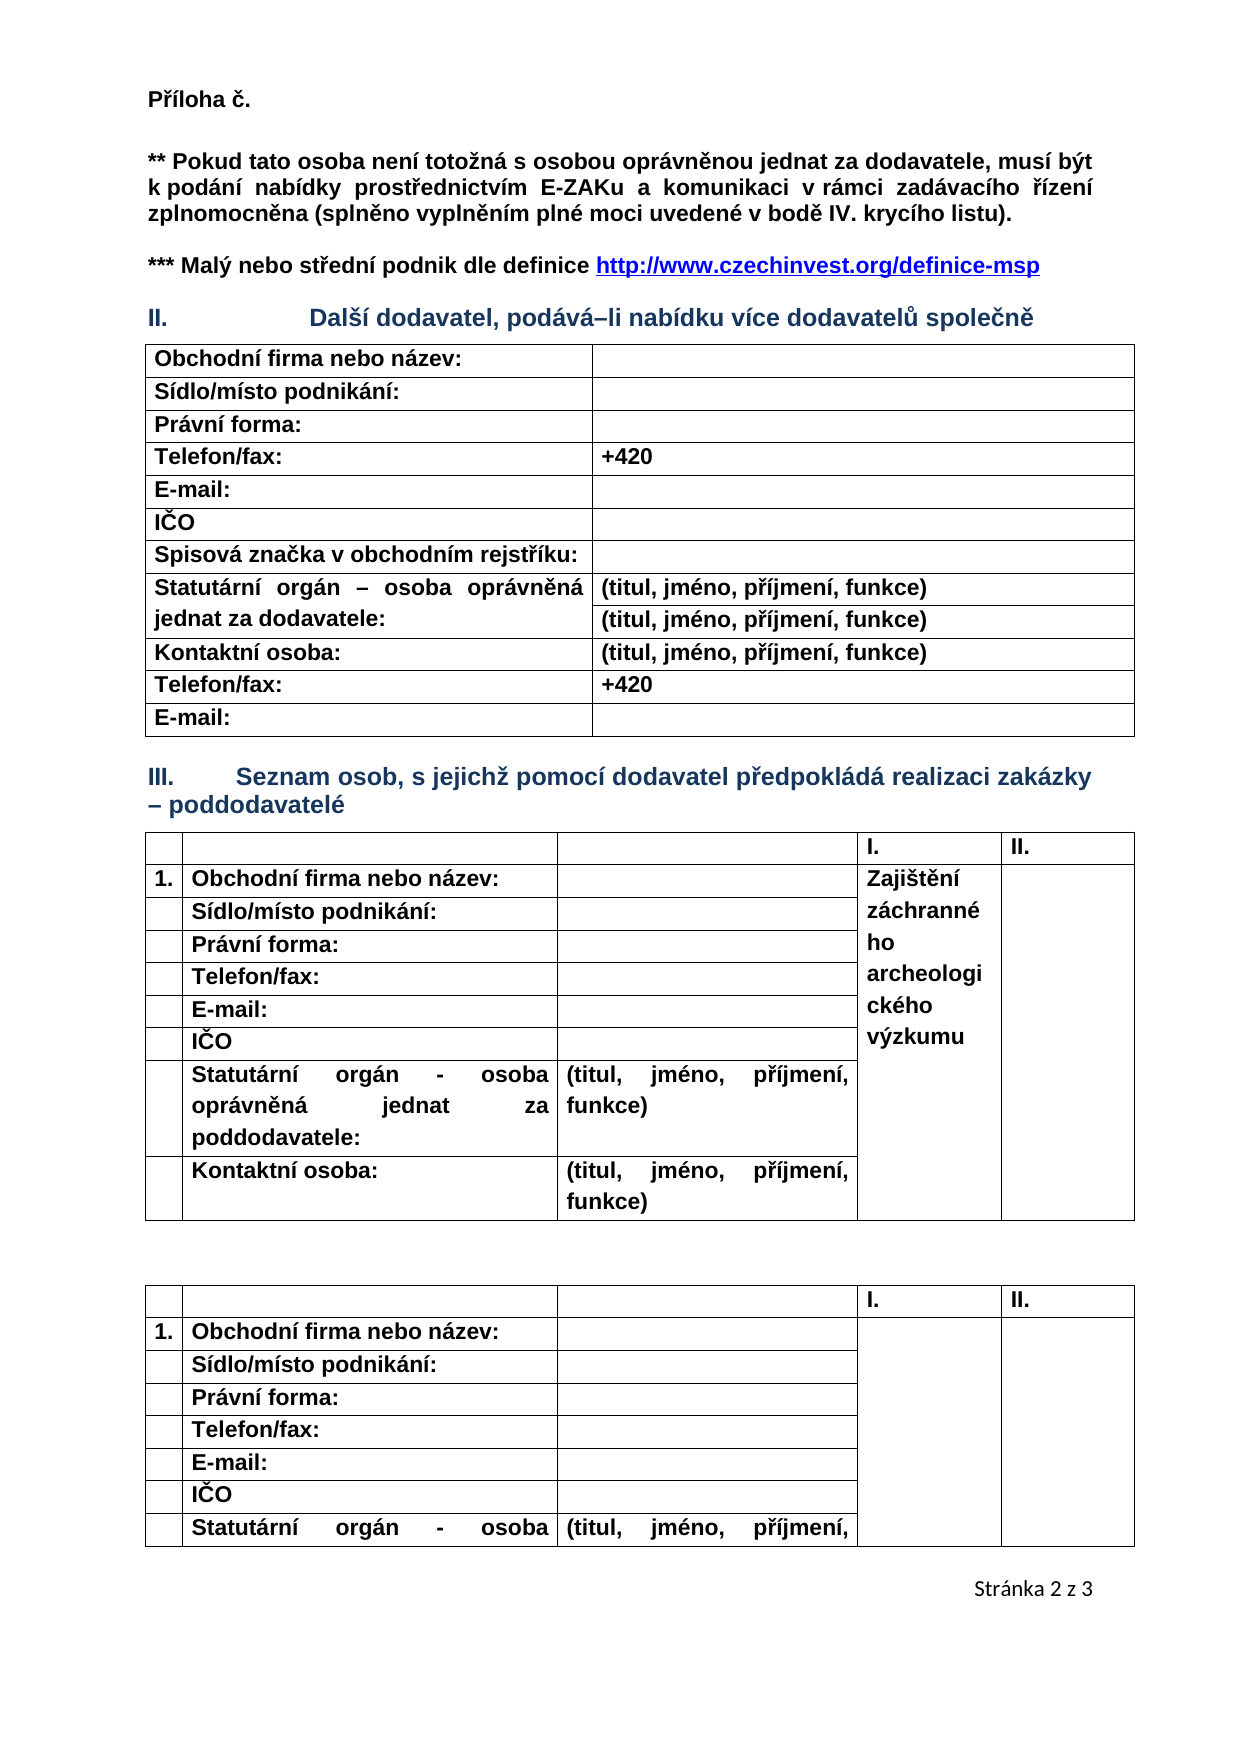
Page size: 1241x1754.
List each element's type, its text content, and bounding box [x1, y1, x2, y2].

table_cell [558, 1481, 857, 1513]
table_cell [593, 704, 1134, 736]
table_cell E-mail: [146, 476, 592, 507]
table_header I. [858, 1286, 1001, 1317]
table_cell Statutární orgán – osoba oprávněná jednat za dodavatele: [146, 574, 592, 638]
table_cell [1002, 865, 1134, 1220]
subtitle Seznam osob, s jejichž pomocí dodavatel předpokládá realizaci zakázky – poddodavatelé [148, 762, 1093, 819]
table_cell (titul, jméno, příjmení, funkce) [558, 1157, 857, 1220]
table_cell Kontaktní osoba: [146, 639, 592, 670]
table_cell Právní forma: [146, 411, 592, 442]
table_cell Kontaktní osoba: [183, 1157, 557, 1220]
text *** Malý nebo střední podnik dle definice http://www.czechinvest.org/definice-msp [148, 252, 1093, 278]
table_header II. [1002, 1286, 1134, 1317]
table_cell IČO [183, 1028, 557, 1060]
table_cell Telefon/fax: [146, 443, 592, 475]
table_cell (titul, jméno, příjmení, funkce) [558, 1061, 857, 1156]
table_cell Právní forma: [183, 1384, 557, 1415]
table_cell [558, 1318, 857, 1350]
table_cell [593, 476, 1134, 507]
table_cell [183, 1514, 557, 1546]
table_cell [558, 931, 857, 962]
table_cell E-mail: [183, 996, 557, 1027]
table_cell [146, 1384, 182, 1415]
table_cell [593, 509, 1134, 540]
table_cell [558, 1351, 857, 1382]
table_cell IČO [183, 1481, 557, 1513]
table_cell Obchodní firma nebo název: [183, 865, 557, 897]
table_header [146, 833, 182, 864]
table_cell [558, 1449, 857, 1480]
table_cell [146, 1481, 182, 1513]
table_cell +420 [593, 671, 1134, 703]
table_cell [146, 1351, 182, 1382]
table_cell Telefon/fax: [146, 671, 592, 703]
table_cell [146, 1061, 182, 1156]
table_cell [146, 1416, 182, 1448]
table_cell Obchodní firma nebo název: [183, 1318, 557, 1350]
table_header [593, 345, 1134, 377]
subtitle Další dodavatel, podává–li nabídku více dodavatelů společně [148, 303, 1093, 332]
table_cell [146, 931, 182, 962]
table_cell Právní forma: [183, 931, 557, 962]
table_cell Spisová značka v obchodním rejstříku: [146, 541, 592, 573]
table_cell Telefon/fax: [183, 1416, 557, 1448]
table_cell [558, 898, 857, 929]
table_cell [146, 898, 182, 929]
table_cell [146, 1449, 182, 1480]
table_cell Sídlo/místo podnikání: [183, 898, 557, 929]
table_cell [558, 1416, 857, 1448]
table_header [558, 1286, 857, 1317]
table_cell [593, 541, 1134, 573]
table_cell [558, 865, 857, 897]
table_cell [558, 1514, 857, 1546]
table_header II. [1002, 833, 1134, 864]
table_cell [146, 996, 182, 1027]
table_header [146, 1286, 182, 1317]
table_cell [146, 1514, 182, 1546]
table_header I. [858, 833, 1001, 864]
table_cell 1. [146, 1318, 182, 1350]
table_cell [146, 1157, 182, 1220]
table_cell [858, 1318, 1001, 1546]
table_cell [146, 1028, 182, 1060]
table_header [183, 1286, 557, 1317]
table_cell Zajištění záchranného archeologického výzkumu [858, 865, 1001, 1220]
table_cell E-mail: [146, 704, 592, 736]
table_cell [146, 963, 182, 995]
table_cell [558, 963, 857, 995]
table_cell (titul, jméno, příjmení, funkce) [593, 606, 1134, 638]
table_cell Sídlo/místo podnikání: [183, 1351, 557, 1382]
text ** Pokud tato osoba není totožná s osobou oprávněnou jednat za dodavatele, musí být k podání nabídky prostřednictvím E-ZAKu a komunikaci v rámci zadávacího řízení zplnomocněna (splněno vyplněním plné moci uvedené v bodě IV. krycího listu). [148, 148, 1093, 227]
table_cell [593, 378, 1134, 409]
table_cell +420 [593, 443, 1134, 475]
table_cell (titul, jméno, příjmení, funkce) [593, 574, 1134, 605]
table_cell [558, 1028, 857, 1060]
table_cell [558, 1384, 857, 1415]
table_cell Telefon/fax: [183, 963, 557, 995]
table_header [558, 833, 857, 864]
table_cell E-mail: [183, 1449, 557, 1480]
table_header [183, 833, 557, 864]
table_cell (titul, jméno, příjmení, funkce) [593, 639, 1134, 670]
table_cell [1002, 1318, 1134, 1546]
table_cell Statutární orgán - osoba oprávněná jednat za poddodavatele: [183, 1061, 557, 1156]
table_header Obchodní firma nebo název: [146, 345, 592, 377]
table_cell Sídlo/místo podnikání: [146, 378, 592, 409]
table_cell [558, 996, 857, 1027]
table_cell IČO [146, 509, 592, 540]
table_cell [593, 411, 1134, 442]
table_cell 1. [146, 865, 182, 897]
